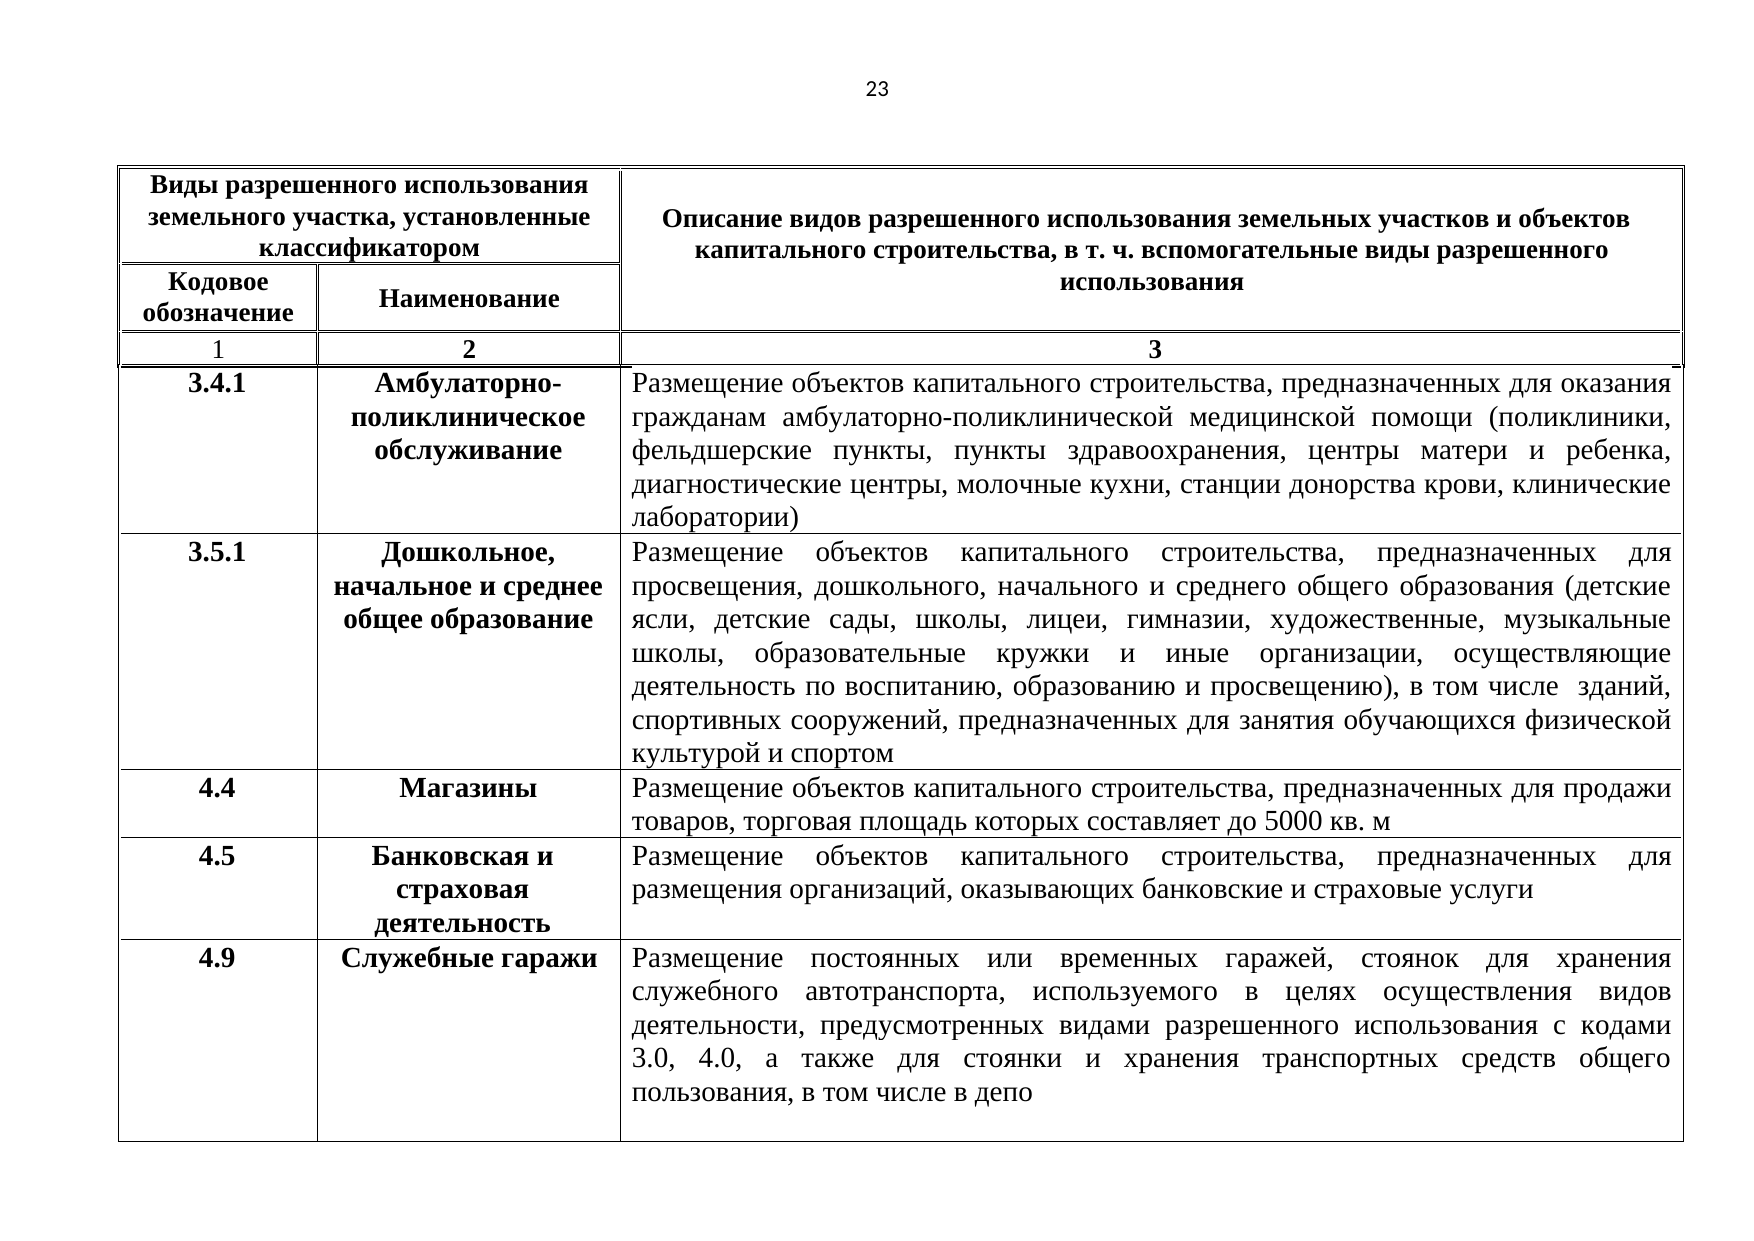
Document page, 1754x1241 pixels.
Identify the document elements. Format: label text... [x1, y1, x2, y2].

table_cell Наименование [319, 265, 619, 330]
table_cell 4.4 [119, 769, 317, 837]
table_cell Размещение объектов капитального строительства, предназначенных для продажи товаров, торговая площадь которых составляет до [621, 769, 1683, 837]
table_cell Служебные гаражи [318, 940, 620, 1141]
table_header Виды разрешенного использования земельного участка, установленные классификатором [120, 169, 620, 262]
table_cell 4.5 [119, 837, 317, 939]
table_cell Размещение постоянных или временных гаражей, стоянок для хранения служебного автотранспорта, используемого в целях осуществления видов деятельности, предусмотренных видами разрешенного использования с кодами 3.0, 4.0, а также для стоянки и хранения транспортных средств общего пользования, в том числе в депо [621, 939, 1683, 1141]
table_cell Дошкольное, начальное и среднее общее образование [318, 534, 620, 769]
table_cell 4.9 [119, 939, 317, 1141]
table_cell Размещение объектов капитального строительства, предназначенных для просвещения, дошкольного, начального и среднего общего образования (детские ясли, детские сады, школы, лицеи, гимназии, художественные, музыкальные школы, образовательные кружки и иные организации, осуществляющие деятельность по воспитанию, образованию и просвещению), в том числе зданий, спортивных сооружений, предназначенных для занятия обучающихся физической культурой и спортом [621, 533, 1683, 769]
table_cell Банковская и страховая деятельность [318, 838, 620, 939]
table_cell 3 [620, 330, 1683, 364]
table_cell Магазины [318, 770, 620, 837]
table_cell Размещение объектов капитального строительства, предназначенных для оказания гражданам амбулаторно-поликлинической медицинской помощи (поликлиники, фельдшерские пункты, пункты здравоохранения, центры матери и ребенка, диагностические центры, молочные кухни, станции донорства крови, клинические лаборатории) [621, 364, 1683, 533]
table_cell Амбулаторно-поликлиническое обслуживание [318, 368, 620, 533]
table_cell Размещение объектов капитального строительства, предназначенных для размещения организаций, оказывающих банковские и страховые услуги [621, 837, 1683, 939]
table_cell 3.4.1 [119, 364, 317, 533]
table_cell 3.5.1 [119, 533, 317, 769]
table_cell Кодовое обозначение [118, 262, 318, 330]
table_cell 1 [118, 330, 318, 364]
table_cell 2 [319, 333, 619, 364]
table_header Описание видов разрешенного использования земельных участков и объектов капитального строительства, в т. ч. вспомогательные виды разрешенного использования [620, 169, 1682, 330]
